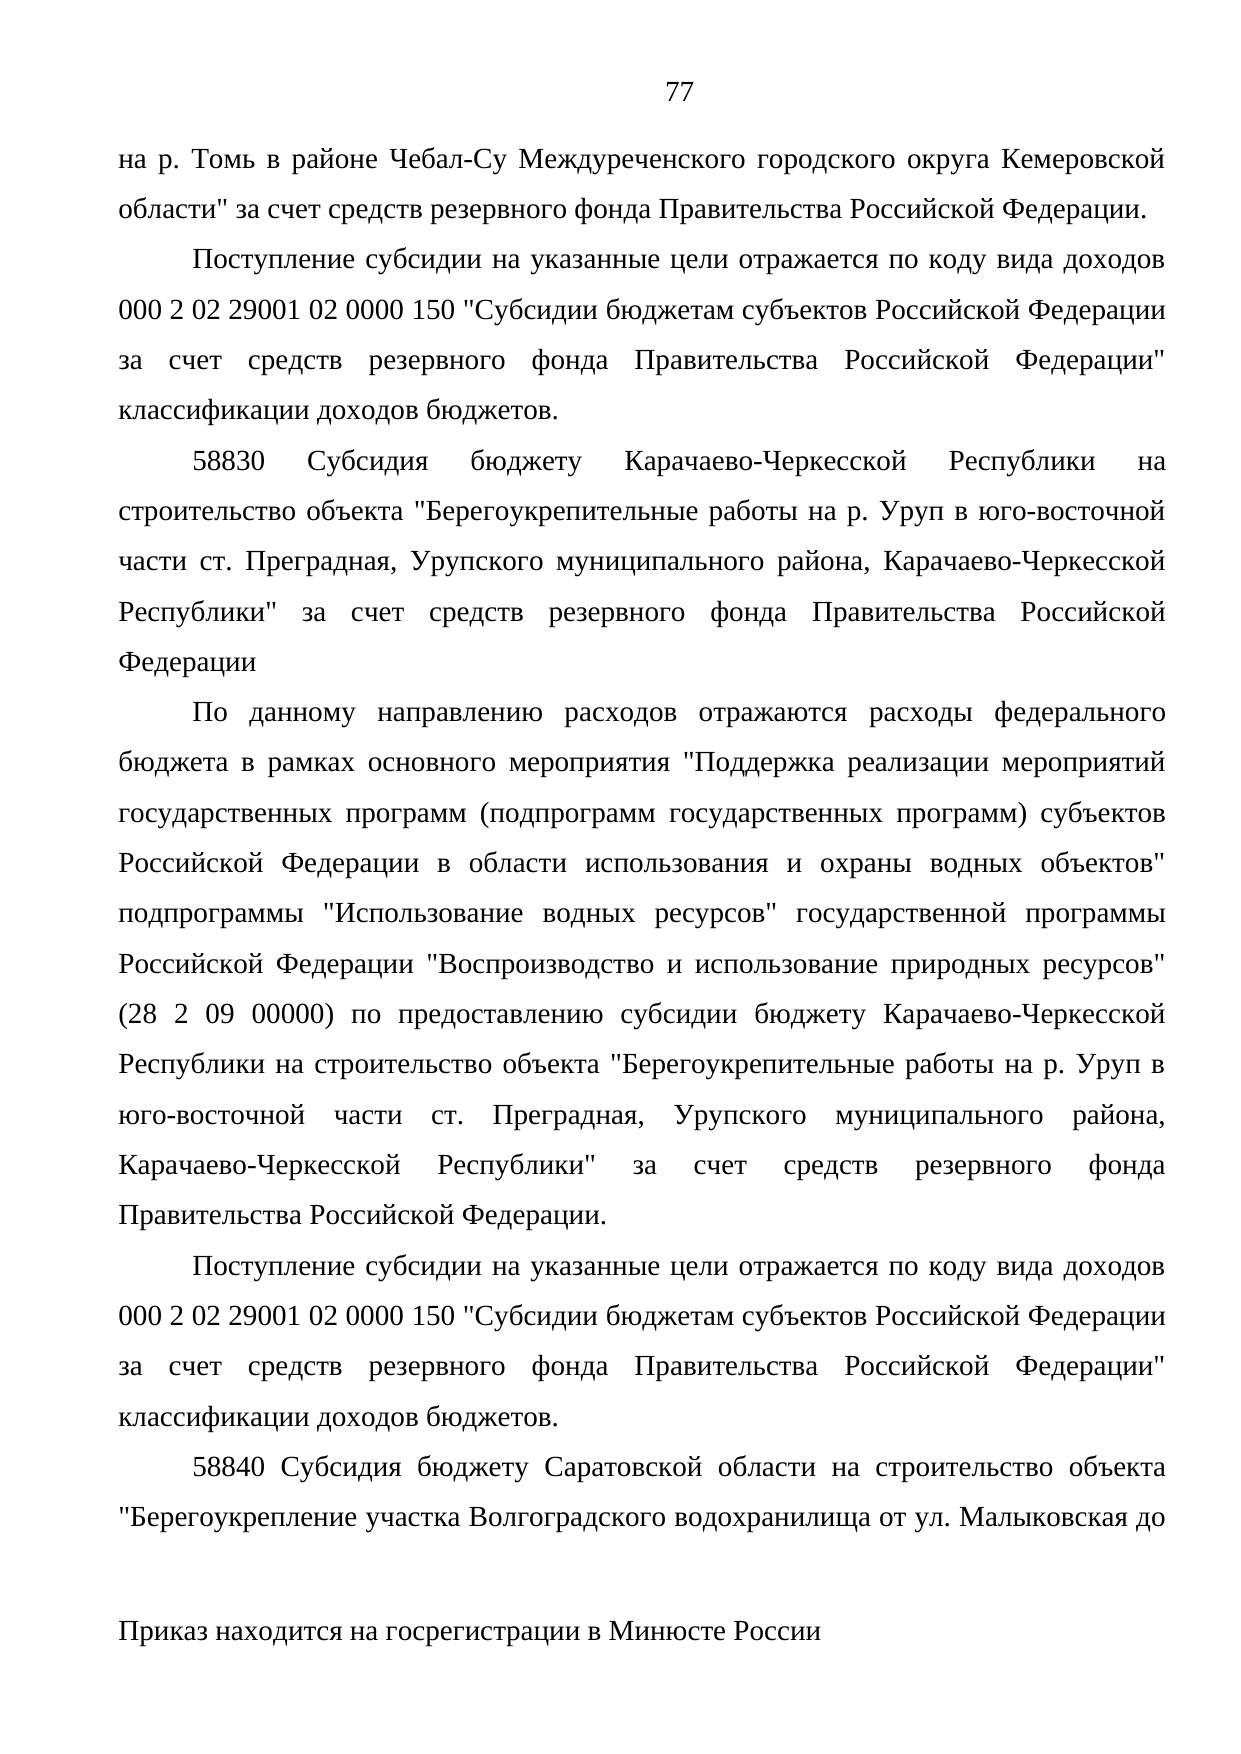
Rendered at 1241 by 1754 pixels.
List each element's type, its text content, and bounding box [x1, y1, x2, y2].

text По данному направлению расходов отражаются расходы федерального бюджета в рамках основного мероприятия "Поддержка реализации мероприятий государственных программ (подпрограмм государственных программ) субъектов Российской Федерации в области использования и охраны водных объектов" подпрограммы "Использование водных ресурсов" государственной программы Российской Федерации "Воспроизводство и использование природных ресурсов" (28 2 09 00000) по предоставлению субсидии бюджету Карачаево-Черкесской Республики на строительство объекта "Берегоукрепительные работы на р. Уруп в юго-восточной части ст. Преградная, Урупского муниципального района, Карачаево-Черкесской Республики" за счет средств резервного фонда Правительства Российской Федерации. [118, 694, 1167, 1231]
text Поступление субсидии на указанные цели отражается по коду вида доходов 000 2 02 29001 02 0000 150 "Субсидии бюджетам субъектов Российской Федерации за счет средств резервного фонда Правительства Российской Федерации" классификации доходов бюджетов. [118, 241, 1167, 426]
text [118, 1449, 1167, 1533]
text 58830 Субсидия бюджету Карачаево-Черкесской Республики на строительство объекта "Берегоукрепительные работы на р. Уруп в юго-восточной части ст. Преградная, Урупского муниципального района, Карачаево-Черкесской Республики" за счет средств резервного фонда Правительства Российской Федерации [118, 443, 1167, 677]
text Поступление субсидии на указанные цели отражается по коду вида доходов 000 2 02 29001 02 0000 150 "Субсидии бюджетам субъектов Российской Федерации за счет средств резервного фонда Правительства Российской Федерации" классификации доходов бюджетов. [118, 1248, 1167, 1432]
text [118, 141, 1167, 225]
